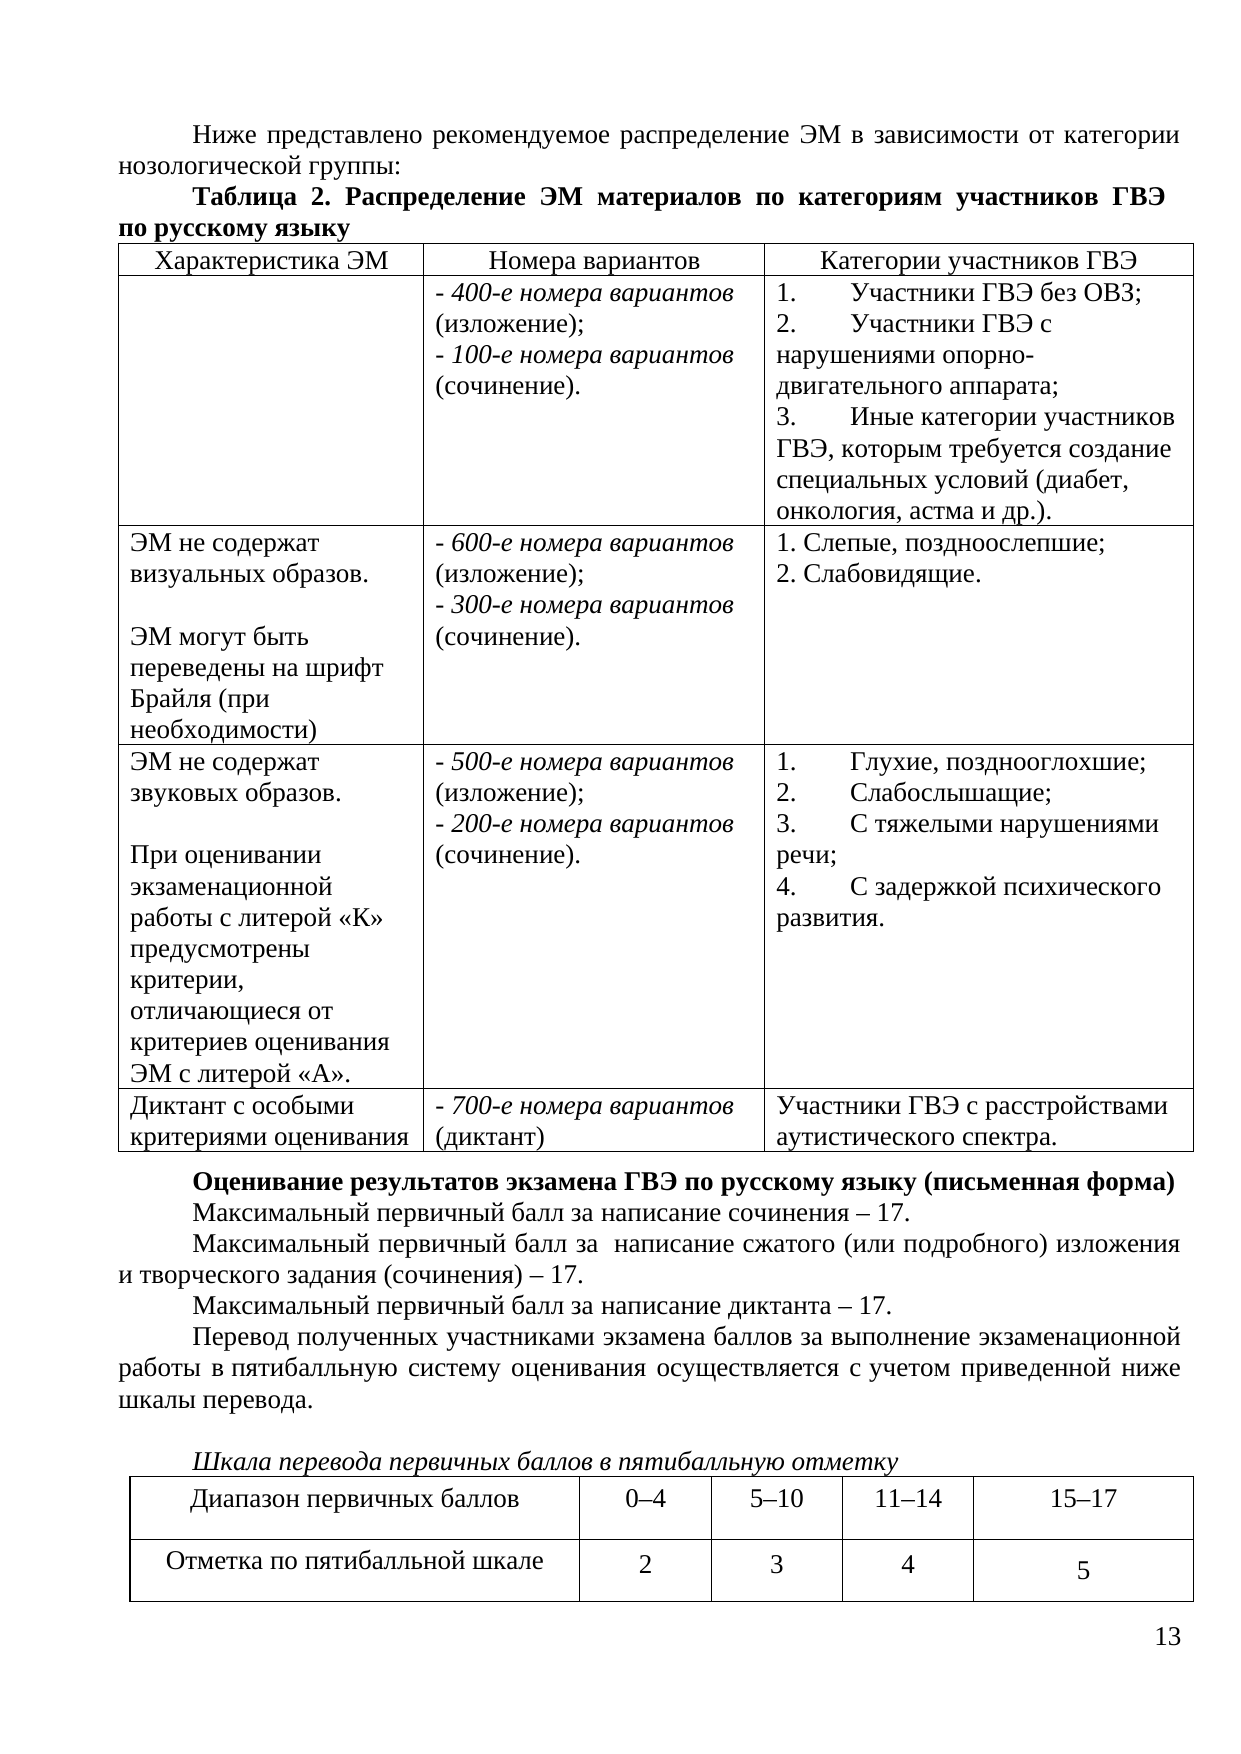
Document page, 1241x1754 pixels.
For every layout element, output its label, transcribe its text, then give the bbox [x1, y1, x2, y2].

table_cell Участники ГВЭ с расстройствами аутистического спектра. [765, 1089, 1193, 1151]
table_cell Участники ГВЭ без ОВЗ; Участники ГВЭ с нарушениями опорно-двигательного аппарата; Иные категории участников ГВЭ, которым требуется создание специальных условий (диабет, онкология, астма и др.). [765, 276, 1193, 525]
text Ниже представлено рекомендуемое распределение ЭМ в зависимости от категории нозологической группы: [118, 118, 1181, 180]
table_header Диапазон первичных баллов [131, 1477, 579, 1538]
table_cell - 500-е номера вариантов (изложение); - 200-е номера вариантов (сочинение). [424, 745, 764, 1088]
table_cell 5 [974, 1540, 1193, 1601]
text Максимальный первичный балл за написание диктанта – 17. [118, 1289, 1181, 1320]
table_header 11–14 [843, 1477, 973, 1538]
table_header 15–17 [974, 1477, 1193, 1538]
text Максимальный первичный балл за написание сжатого (или подробного) изложения и творческого задания (сочинения) – 17. [118, 1227, 1181, 1289]
table_header Номера вариантов [424, 244, 764, 275]
table_header 0–4 [580, 1477, 711, 1538]
text Оценивание результатов экзамена ГВЭ по русскому языку (письменная форма) [118, 1165, 1181, 1196]
table_cell [119, 276, 423, 525]
text Таблица 2. Распределение ЭМ материалов по категориям участников ГВЭ по русскому языку [118, 180, 1181, 243]
table_cell ЭМ не содержат визуальных образов. ЭМ могут быть переведены на шрифт Брайля (при необходимости) [119, 526, 423, 744]
table_header Категории участников ГВЭ [765, 244, 1193, 275]
table_cell Глухие, позднооглохшие; Слабослышащие; С тяжелыми нарушениями речи; С задержкой психического развития. [765, 745, 1193, 1088]
table_cell - 400-е номера вариантов (изложение); - 100-е номера вариантов (сочинение). [424, 276, 764, 525]
table_cell 4 [843, 1540, 973, 1601]
text Максимальный первичный балл за написание сочинения – 17. [118, 1196, 1181, 1227]
table_cell 1. Слепые, поздноослепшие; 2. Слабовидящие. [765, 526, 1193, 744]
table_cell 3 [712, 1540, 842, 1601]
table_cell 2 [580, 1540, 711, 1601]
table_cell ЭМ не содержат звуковых образов. При оценивании экзаменационной работы с литерой «К» предусмотрены критерии, отличающиеся от критериев оценивания ЭМ с литерой «А». [119, 745, 423, 1088]
table_header 5–10 [712, 1477, 842, 1538]
table_cell - 600-е номера вариантов (изложение); - 300-е номера вариантов (сочинение). [424, 526, 764, 744]
table_cell Отметка по пятибалльной шкале [131, 1540, 579, 1601]
text Шкала перевода первичных баллов в пятибалльную отметку [118, 1445, 1181, 1476]
table_header Характеристика ЭМ [119, 244, 423, 275]
table_cell Диктант с особыми критериями оценивания [119, 1089, 423, 1151]
text Перевод полученных участниками экзамена баллов за выполнение экзаменационной работы в пятибалльную систему оценивания осуществляется с учетом приведенной ниже шкалы перевода. [118, 1320, 1181, 1414]
table_cell - 700-е номера вариантов (диктант) [424, 1089, 764, 1151]
